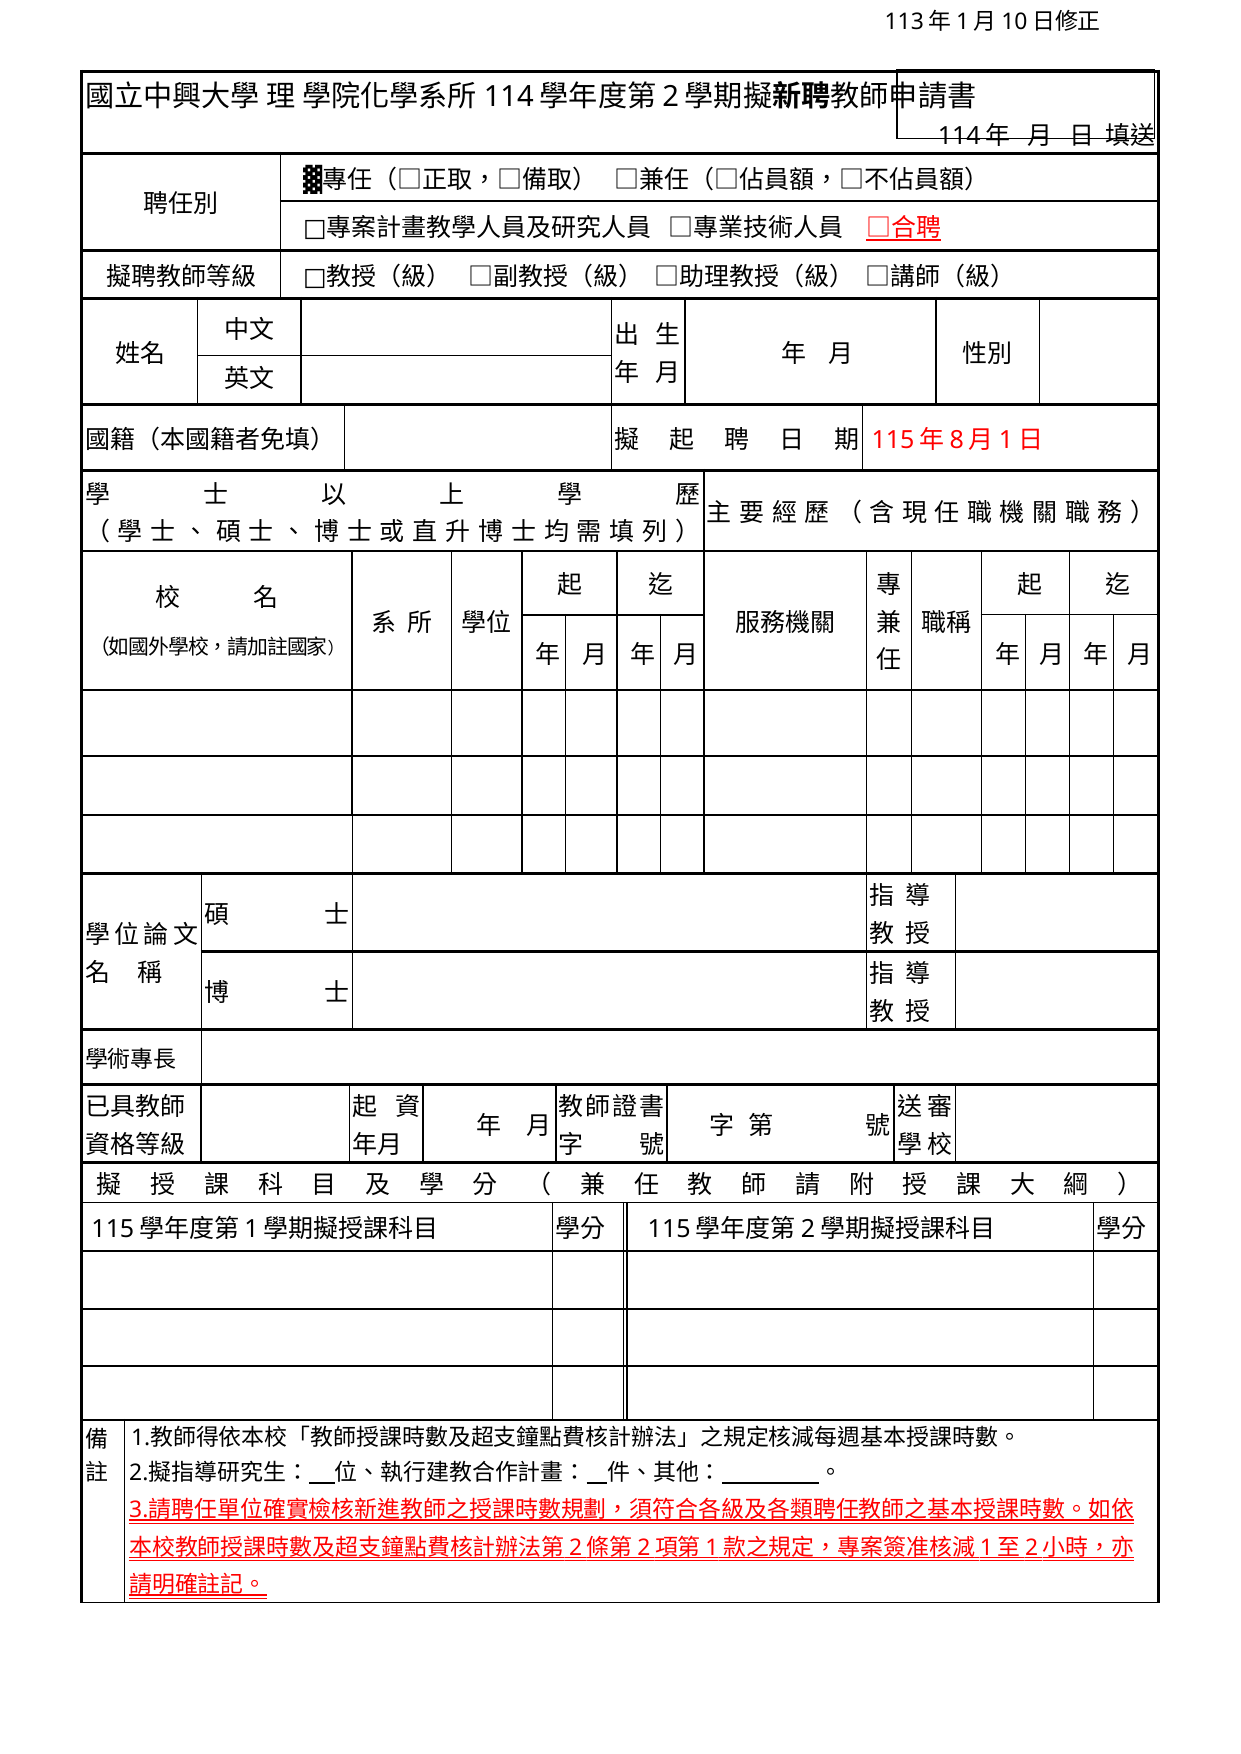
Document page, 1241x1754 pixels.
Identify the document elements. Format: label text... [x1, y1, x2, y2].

table_cell [956, 875, 1157, 950]
table_cell [523, 757, 565, 814]
table_cell [618, 816, 660, 872]
table_cell [956, 1086, 1157, 1161]
table_cell [302, 300, 611, 355]
table_cell 月 [1026, 615, 1069, 689]
table_cell 職稱 [912, 552, 981, 689]
table_cell 年 [618, 616, 660, 689]
table_cell [1026, 691, 1069, 755]
table_cell 指 導 教 授 [867, 875, 955, 950]
table_cell [982, 757, 1025, 814]
table_cell [345, 406, 611, 469]
table_cell [553, 1252, 623, 1308]
table_cell [867, 757, 911, 814]
table_cell [867, 691, 911, 755]
table_cell 擬聘教師等級 [83, 252, 280, 297]
table_cell 擬起聘日期 [612, 406, 862, 469]
table_cell 服務機關 [705, 552, 866, 689]
table_cell [452, 757, 521, 814]
table_cell 博士 [202, 953, 352, 1028]
table_cell [353, 757, 451, 814]
table_cell 月 [1114, 615, 1157, 689]
table_cell [1026, 816, 1069, 872]
table_cell 系 所 [353, 552, 451, 689]
table_cell [1070, 691, 1113, 755]
table_cell 起 [523, 552, 616, 614]
table_cell 聘任別 [83, 155, 280, 248]
table_cell [83, 757, 351, 814]
table_cell 115學年度第2學期擬授課科目 [628, 1203, 1093, 1250]
table_cell 擬授課科目及學分（兼任教師請附授課大綱） [83, 1164, 1157, 1202]
table_cell [628, 1310, 1093, 1365]
table_cell [705, 757, 866, 814]
table_cell [1070, 757, 1113, 814]
table_cell [566, 691, 616, 755]
table_cell 迄 [1070, 552, 1157, 614]
table_header 國立中興大學 理 學院化學系所 114學年度第2學期擬新聘教師申請書 114年 月 日 填送 [83, 73, 1157, 152]
table_cell 115年8月1日 [863, 406, 1157, 469]
table_cell 115學年度第1學期擬授課科目 [83, 1203, 552, 1250]
table_cell 教師證書字號 [557, 1086, 666, 1161]
table_cell [1094, 1367, 1157, 1419]
table_cell [867, 816, 911, 872]
table_cell 性別 [937, 300, 1039, 403]
table_cell 專兼任 [867, 552, 911, 689]
table_cell [553, 1367, 623, 1419]
table_cell [618, 691, 660, 755]
table_cell 月 [566, 616, 616, 689]
table_cell [202, 1031, 1157, 1083]
table_cell [566, 757, 616, 814]
table_cell [982, 816, 1025, 872]
table_cell [705, 691, 866, 755]
table_cell [353, 953, 866, 1028]
table_cell [83, 816, 352, 872]
table_cell 起 [982, 552, 1069, 614]
table_cell [1094, 1310, 1157, 1365]
table_cell [1094, 1252, 1157, 1308]
table_cell [523, 691, 565, 755]
table_cell 學分 [553, 1203, 623, 1250]
table_cell 年 [523, 616, 565, 689]
table_cell [628, 1252, 1093, 1308]
table_cell 年 [982, 615, 1025, 689]
table_cell 碩士 [202, 875, 352, 950]
table_cell 已具教師資格等級 [83, 1086, 200, 1161]
table_cell 出生 年月 [612, 300, 684, 403]
table_cell 學術專長 [83, 1031, 201, 1083]
table_cell 英文 [198, 356, 300, 403]
table_cell 年 [1070, 615, 1113, 689]
table_cell [83, 691, 351, 755]
table_cell [202, 1086, 349, 1161]
table_cell 字第 號 [668, 1086, 893, 1161]
table_cell [353, 691, 451, 755]
table_cell [523, 816, 565, 872]
table_cell 學位 [452, 552, 521, 689]
table_cell □專案計畫教學人員及研究人員 □專業技術人員 □合聘 [281, 202, 1157, 248]
table_cell [553, 1310, 623, 1365]
table_cell 送審學校 [895, 1086, 955, 1161]
table_cell [982, 691, 1025, 755]
table_cell 姓名 [83, 300, 197, 403]
table_cell [618, 757, 660, 814]
table_cell [912, 757, 981, 814]
table_cell 中文 [198, 300, 300, 355]
table_cell 主要經歷（含現任職機關職務） [705, 472, 1157, 550]
table_cell [1040, 300, 1157, 403]
table_cell [661, 816, 703, 872]
table_cell [353, 816, 451, 872]
table_cell [1114, 757, 1157, 814]
table_cell [1114, 691, 1157, 755]
table_cell [661, 691, 703, 755]
table_cell 起資年月 [350, 1086, 422, 1161]
table_cell [83, 1367, 552, 1419]
table_cell 學士以上學歷 （學士、碩士、博士或直升博士均需填列） [83, 472, 703, 550]
table_cell [628, 1367, 1093, 1419]
table_cell ▓專任（□正取，□備取） □兼任（□佔員額，□不佔員額） [281, 155, 1157, 200]
table_cell [956, 953, 1157, 1028]
table_cell [661, 757, 703, 814]
table_cell 校 名 （如國外學校，請加註國家） [83, 552, 351, 689]
table_cell 1.教師得依本校「教師授課時數及超支鐘點費核計辦法」之規定核減每週基本授課時數。 2.擬指導研究生： 位、執行建教合作計畫： 件、其他： 。 3.請聘任單位確實檢核新進教師之授課時數規劃，須符合各級及各類聘任教師之基本授課時數。如依本校教師授課時數及超支鐘點費核計辦法第2條第2項第1款之規定，專案簽准核減1至2小時，亦請明確註記。 [125, 1421, 1157, 1602]
table_cell 指 導 教 授 [867, 953, 955, 1028]
table_cell 迄 [618, 552, 703, 614]
table_cell □教授（級） □副教授（級） □助理教授（級） □講師（級） [281, 252, 1157, 297]
table_cell 月 [661, 616, 703, 689]
table_cell 學分 [1094, 1203, 1157, 1250]
table_cell [302, 356, 611, 403]
table_cell [353, 875, 866, 950]
table_cell [452, 816, 521, 872]
table_cell [83, 1252, 552, 1308]
table_cell [912, 691, 981, 755]
table_cell 國籍（本國籍者免填） [83, 406, 344, 469]
table_cell [1070, 816, 1113, 872]
table_cell [83, 1310, 552, 1365]
table_cell [912, 816, 981, 872]
table_cell 年 月 [686, 300, 935, 403]
table_cell [1114, 816, 1157, 872]
table_cell [1026, 757, 1069, 814]
table_cell [705, 816, 866, 872]
table_cell [566, 816, 616, 872]
table_cell [452, 691, 521, 755]
table_cell 年 月 [424, 1086, 555, 1161]
table_cell 學位論文 名 稱 [83, 875, 201, 1028]
table_cell 備註 [83, 1421, 124, 1602]
